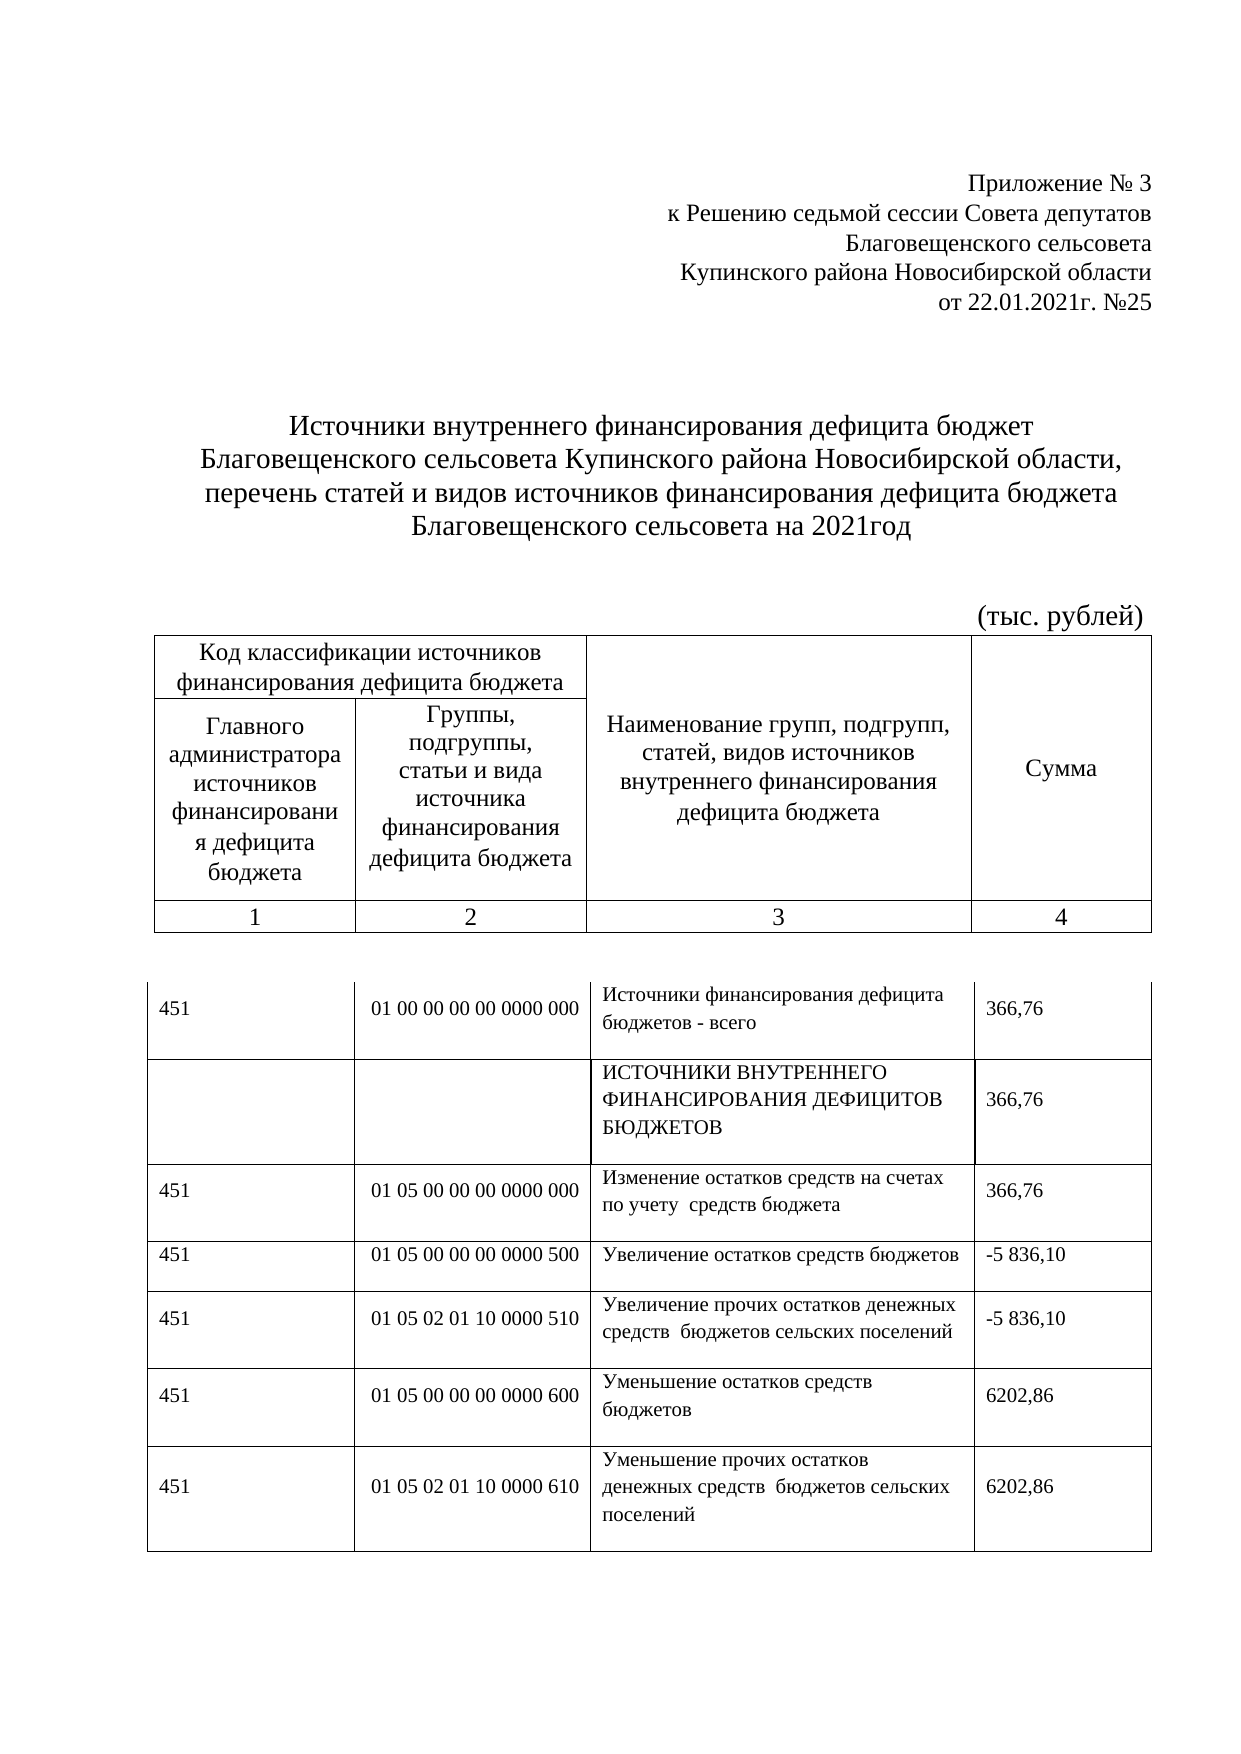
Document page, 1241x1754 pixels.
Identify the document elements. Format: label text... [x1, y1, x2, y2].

table_cell 3 [587, 901, 971, 932]
table_header 451 [148, 982, 354, 1059]
table_cell [148, 1060, 354, 1164]
table_cell 01 05 02 01 10 0000 510 [355, 1292, 590, 1368]
table_cell 01 05 02 01 10 0000 610 [355, 1447, 590, 1551]
table_cell 6202,86 [975, 1447, 1151, 1551]
text Приложение № 3 [177, 168, 1152, 197]
table_cell 366,76 [975, 1165, 1151, 1241]
table_header Наименование групп, подгрупп, статей, видов источников внутреннего финансирования дефицита бюджета [587, 636, 971, 900]
table_cell 1 [155, 901, 355, 932]
text от 22.01.2021г. №25 [177, 287, 1152, 316]
table_header 01 00 00 00 00 0000 000 [355, 982, 590, 1059]
table_cell 4 [972, 901, 1151, 932]
table_header Код классификации источников финансирования дефицита бюджета [155, 636, 586, 698]
table_cell -5 836,10 [975, 1242, 1151, 1291]
table_header 366,76 [975, 982, 1151, 1059]
table_cell 451 [148, 1292, 354, 1368]
text (тыс. рублей) [177, 598, 1143, 632]
text Благовещенского сельсовета [177, 228, 1152, 256]
text Источники внутреннего финансирования дефицита бюджет Благовещенского сельсовета Купинского района Новосибирской области, перечень статей и видов источников финансирования дефицита бюджета Благовещенского сельсовета на 2021год [177, 408, 1145, 542]
table_cell 451 [148, 1165, 354, 1241]
table_cell 6202,86 [975, 1369, 1151, 1446]
table_cell 366,76 [976, 1060, 1151, 1164]
table_cell [355, 1060, 590, 1164]
table_cell 2 [356, 901, 586, 932]
table_cell ИСТОЧНИКИ ВНУТРЕННЕГО ФИНАНСИРОВАНИЯ ДЕФИЦИТОВ БЮДЖЕТОВ [592, 1060, 974, 1164]
table_cell Уменьшение остатков средств бюджетов [591, 1369, 974, 1446]
table_cell Главного администратора источников финансирования дефицита бюджета [155, 699, 355, 900]
table_cell 01 05 00 00 00 0000 500 [355, 1242, 590, 1291]
table_cell Увеличение прочих остатков денежных средств бюджетов сельских поселений [591, 1292, 974, 1368]
table_header Сумма [972, 636, 1151, 900]
table_cell Увеличение остатков средств бюджетов [591, 1242, 974, 1291]
table_cell 451 [148, 1447, 354, 1551]
table_cell 451 [148, 1242, 354, 1291]
table_cell 01 05 00 00 00 0000 000 [355, 1165, 590, 1241]
table_header Источники финансирования дефицита бюджетов - всего [591, 982, 974, 1059]
table_cell 451 [148, 1369, 354, 1446]
table_cell Изменение остатков средств на счетах по учету средств бюджета [591, 1165, 974, 1241]
table_cell 01 05 00 00 00 0000 600 [355, 1369, 590, 1446]
text Купинского района Новосибирской области [177, 257, 1152, 286]
table_cell Уменьшение прочих остатков денежных средств бюджетов сельских поселений [591, 1447, 974, 1551]
table_cell -5 836,10 [975, 1292, 1151, 1368]
table_cell Группы, подгруппы, статьи и вида источника финансирования дефицита бюджета [356, 699, 586, 900]
text к Решению седьмой сессии Совета депутатов [177, 198, 1152, 227]
